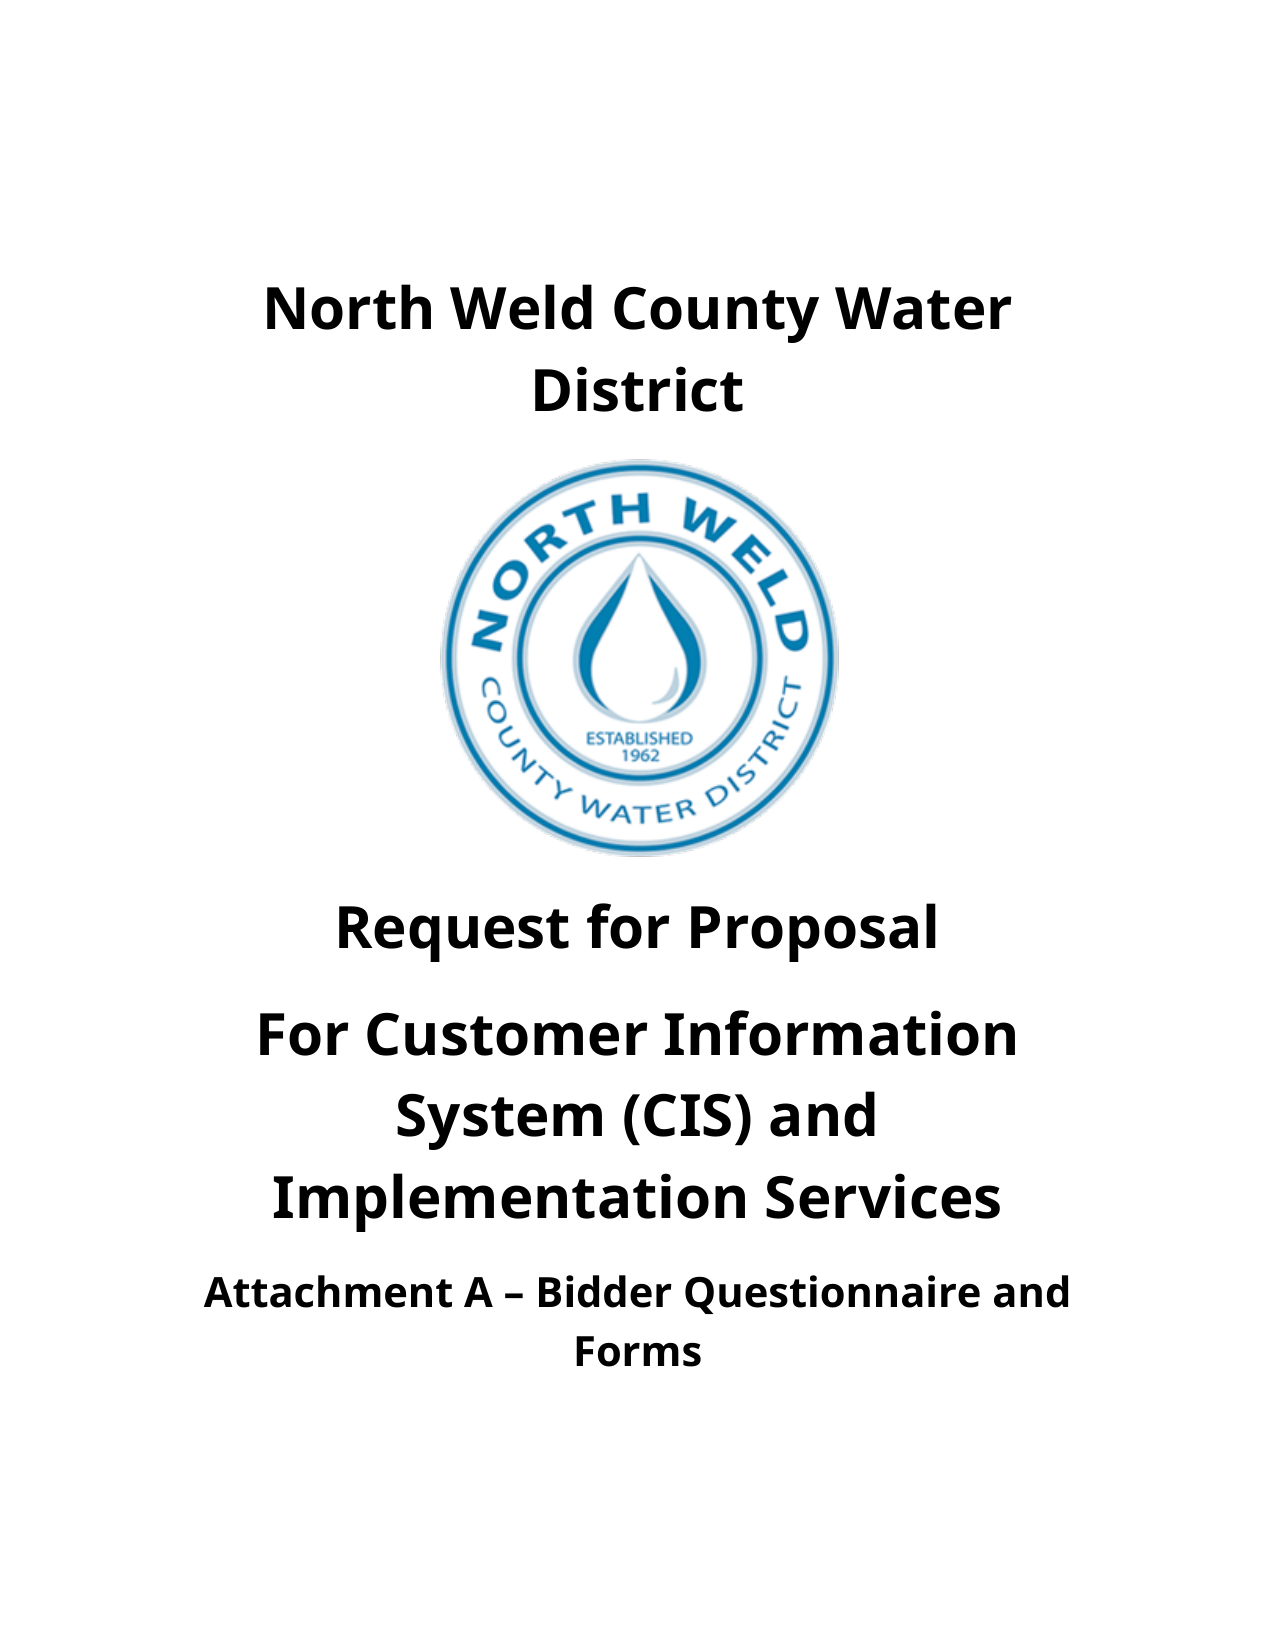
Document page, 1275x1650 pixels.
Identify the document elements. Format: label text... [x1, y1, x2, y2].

text North Weld County Water District [150, 267, 1125, 429]
picture [433, 456, 842, 860]
text Attachment A – Bidder Questionnaire and Forms [150, 1263, 1125, 1378]
text For Customer Information System (CIS) and Implementation Services [150, 993, 1125, 1236]
text Request for Proposal [150, 886, 1125, 965]
